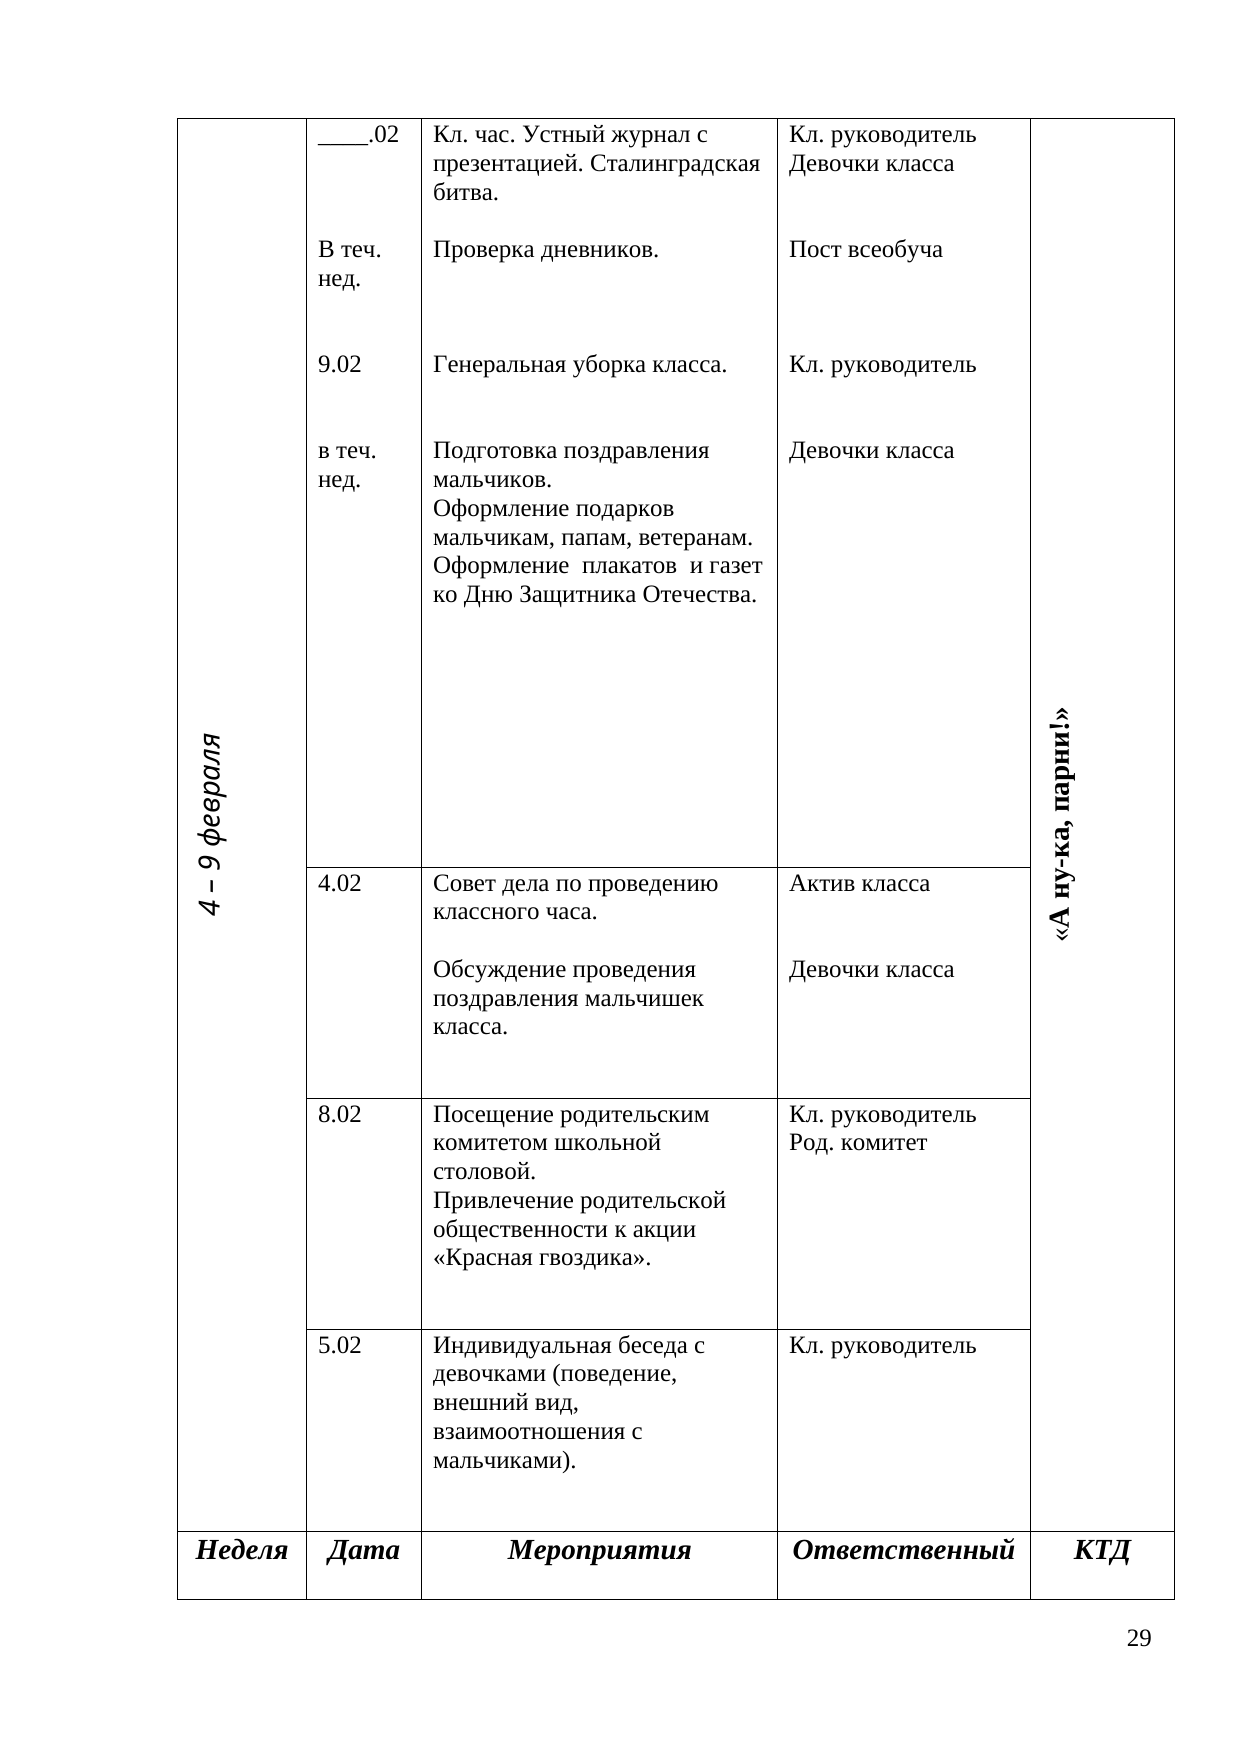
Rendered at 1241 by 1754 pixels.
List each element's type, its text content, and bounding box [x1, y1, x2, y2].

table_cell Кл. руководитель Девочки класса Пост всеобуча Кл. руководитель Девочки класса [778, 119, 1030, 867]
table_cell 5.02 [307, 1330, 421, 1531]
table_cell Актив класса Девочки класса [778, 868, 1030, 1098]
table_cell Совет дела по проведению классного часа. Обсуждение проведения поздравления мальчишек класса. [422, 868, 777, 1098]
table_cell Ответственный [778, 1532, 1030, 1599]
table_cell ____.02 В теч. нед. 9.02 в теч. нед. [307, 119, 421, 867]
table_cell Посещение родительским комитетом школьной столовой. Привлечение родительской общественности к акции «Красная гвоздика». [422, 1099, 777, 1329]
table_cell 8.02 [307, 1099, 421, 1329]
table_cell Дата [307, 1532, 421, 1599]
table_cell «А ну-ка, парни!» [1031, 119, 1174, 1531]
table_cell Кл. час. Устный журнал с презентацией. Сталинградская битва. Проверка дневников. Генеральная уборка класса. Подготовка поздравления мальчиков. Оформление подарков мальчикам, папам, ветеранам. Оформление плакатов и газет ко Дню Защитника Отечества. [422, 119, 777, 867]
table_cell 4 – 9 февраля [178, 119, 306, 1531]
table_cell Кл. руководитель Род. комитет [778, 1099, 1030, 1329]
table_cell 4.02 [307, 868, 421, 1098]
table_cell Кл. руководитель [778, 1330, 1030, 1531]
table_cell Неделя [178, 1532, 306, 1599]
table_cell Индивидуальная беседа с девочками (поведение, внешний вид, взаимоотношения с мальчиками). [422, 1330, 777, 1531]
table_cell Мероприятия [422, 1532, 777, 1599]
table_cell КТД [1031, 1532, 1174, 1599]
